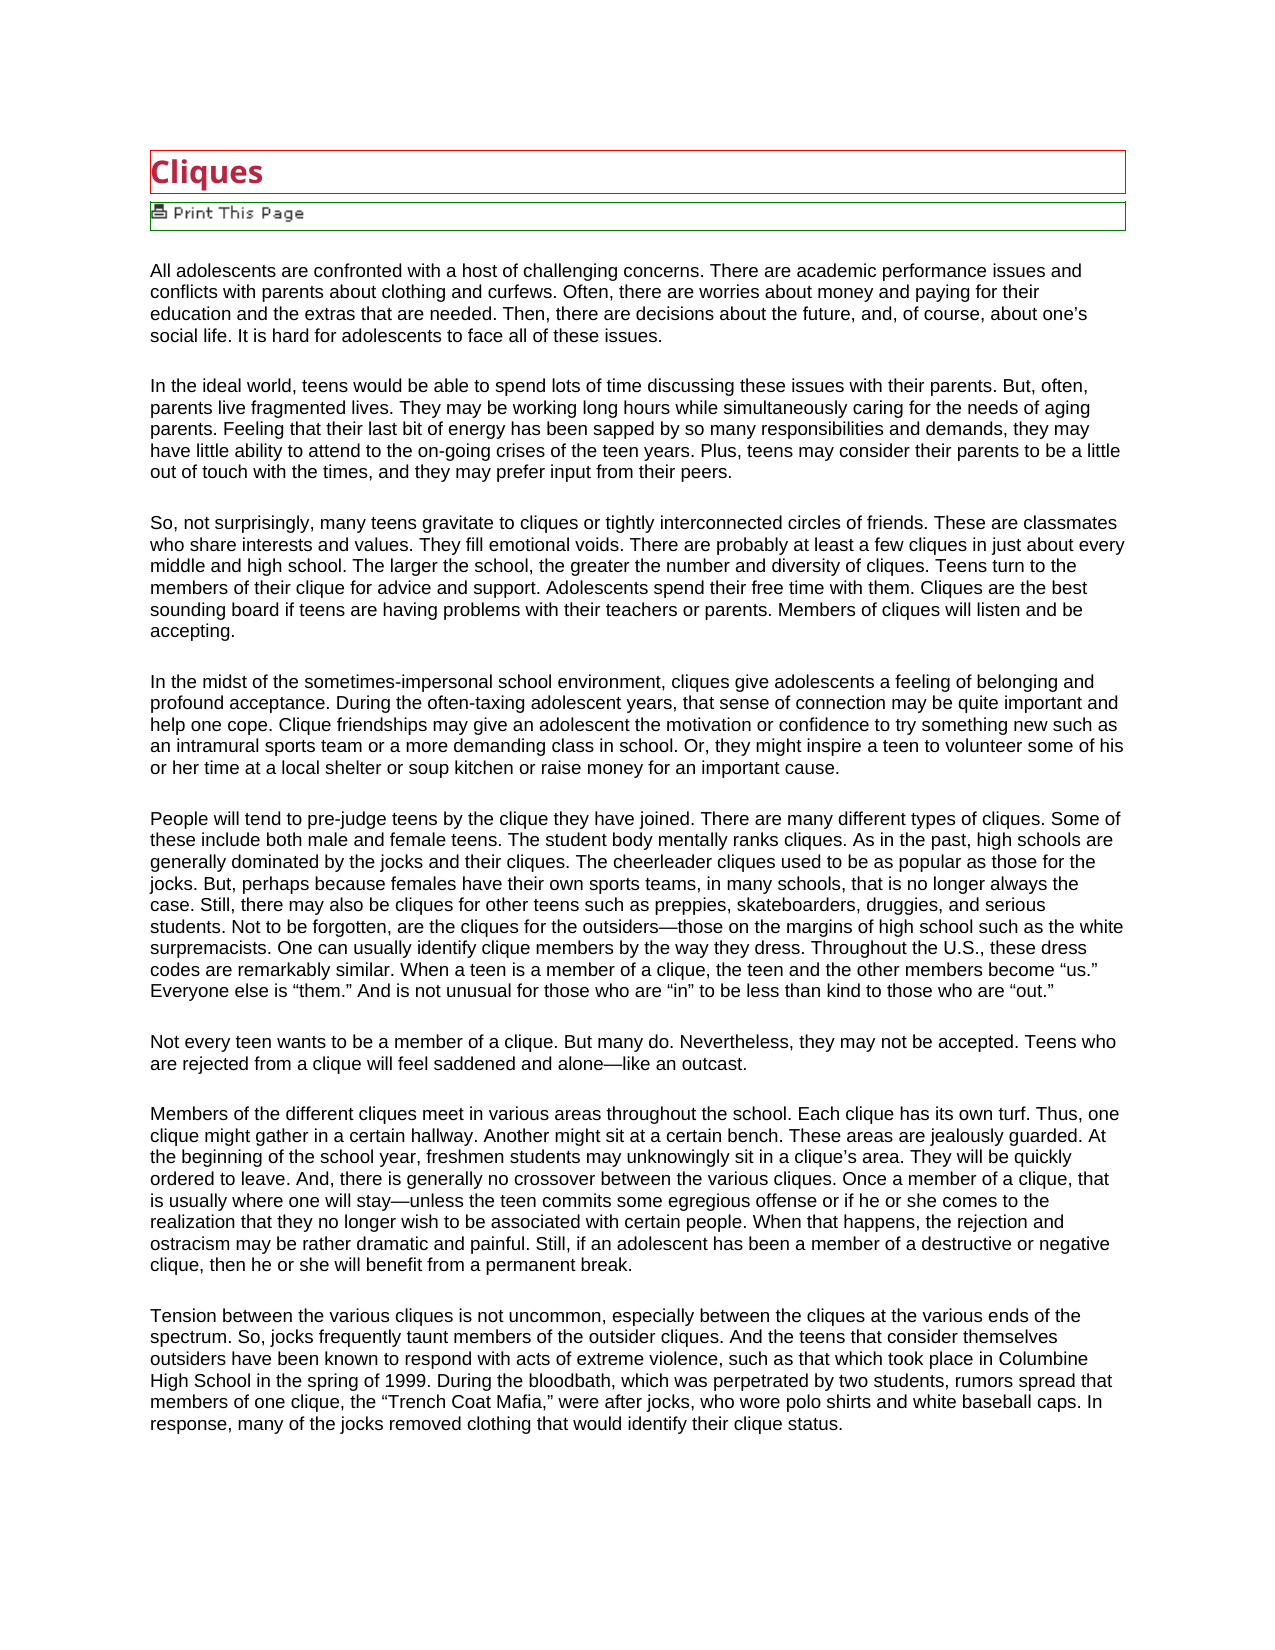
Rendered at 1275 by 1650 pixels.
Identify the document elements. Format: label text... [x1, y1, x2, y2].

text Tension between the various cliques is not uncommon, especially between the cliques at the various ends of the spectrum. So, jocks frequently taunt members of the outsider cliques. And the teens that consider themselves outsiders have been known to respond with acts of extreme violence, such as that which took place in Columbine High School in the spring of 1999. During the bloodbath, which was perpetrated by two students, rumors spread that members of one clique, the “Trench Coat Mafia,” were after jocks, who wore polo shirts and white baseball caps. In response, many of the jocks removed clothing that would identify their clique status. [150, 1305, 1125, 1434]
text In the midst of the sometimes-impersonal school environment, cliques give adolescents a feeling of belonging and profound acceptance. During the often-taxing adolescent years, that sense of connection may be quite important and help one cope. Clique friendships may give an adolescent the motivation or confidence to try something new such as an intramural sports team or a more demanding class in school. Or, they might inspire a teen to volunteer some of his or her time at a local shelter or soup kitchen or raise money for an important cause. [150, 671, 1125, 778]
text In the ideal world, teens would be able to spend lots of time discussing these issues with their parents. But, often, parents live fragmented lives. They may be working long hours while simultaneously caring for the needs of aging parents. Feeling that their last bit of energy has been sapped by so many responsibilities and demands, they may have little ability to attend to the on-going crises of the teen years. Plus, teens may consider their parents to be a little out of touch with the times, and they may prefer input from their peers. [150, 375, 1125, 483]
text People will tend to pre-judge teens by the clique they have joined. There are many different types of cliques. Some of these include both male and female teens. The student body mentally ranks cliques. As in the past, high schools are generally dominated by the jocks and their cliques. The cheerleader cliques used to be as popular as those for the jocks. But, perhaps because females have their own sports teams, in many schools, that is no longer always the case. Still, there may also be cliques for other teens such as preppies, skateboarders, druggies, and serious students. Not to be forgotten, are the cliques for the outsiders—those on the margins of high school such as the white surpremacists. One can usually identify clique members by the way they dress. Throughout the U.S., these dress codes are remarkably similar. When a teen is a member of a clique, the teen and the other members become “us.” Everyone else is “them.” And is not unusual for those who are “in” to be less than kind to those who are “out.” [150, 808, 1125, 1002]
picture [151, 203, 305, 227]
text Cliques [151, 151, 1125, 193]
text So, not surprisingly, many teens gravitate to cliques or tightly interconnected circles of friends. These are classmates who share interests and values. They fill emotional voids. There are probably at least a few cliques in just about every middle and high school. The larger the school, the greater the number and diversity of cliques. Teens turn to the members of their clique for advice and support. Adolescents spend their free time with them. Cliques are the best sounding board if teens are having problems with their teachers or parents. Members of cliques will listen and be accepting. [150, 512, 1125, 641]
text Members of the different cliques meet in various areas throughout the school. Each clique has its own turf. Thus, one clique might gather in a certain hallway. Another might sit at a certain bench. These areas are jealously guarded. At the beginning of the school year, freshmen students may unknowingly sit in a clique’s area. They will be quickly ordered to leave. And, there is generally no crossover between the various cliques. Once a member of a clique, that is usually where one will stay—unless the teen commits some egregious offense or if he or she comes to the realization that they no longer wish to be associated with certain people. When that happens, the rejection and ostracism may be rather dramatic and painful. Still, if an adolescent has been a member of a destructive or negative clique, then he or she will benefit from a permanent break. [150, 1103, 1125, 1276]
text Not every teen wants to be a member of a clique. But many do. Nevertheless, they may not be accepted. Teens who are rejected from a clique will feel saddened and alone—like an outcast. [150, 1031, 1125, 1074]
text All adolescents are confronted with a host of challenging concerns. There are academic performance issues and conflicts with parents about clothing and curfews. Often, there are worries about money and paying for their education and the extras that are needed. Then, there are decisions about the future, and, of course, about one’s social life. It is hard for adolescents to face all of these issues. [150, 260, 1125, 346]
